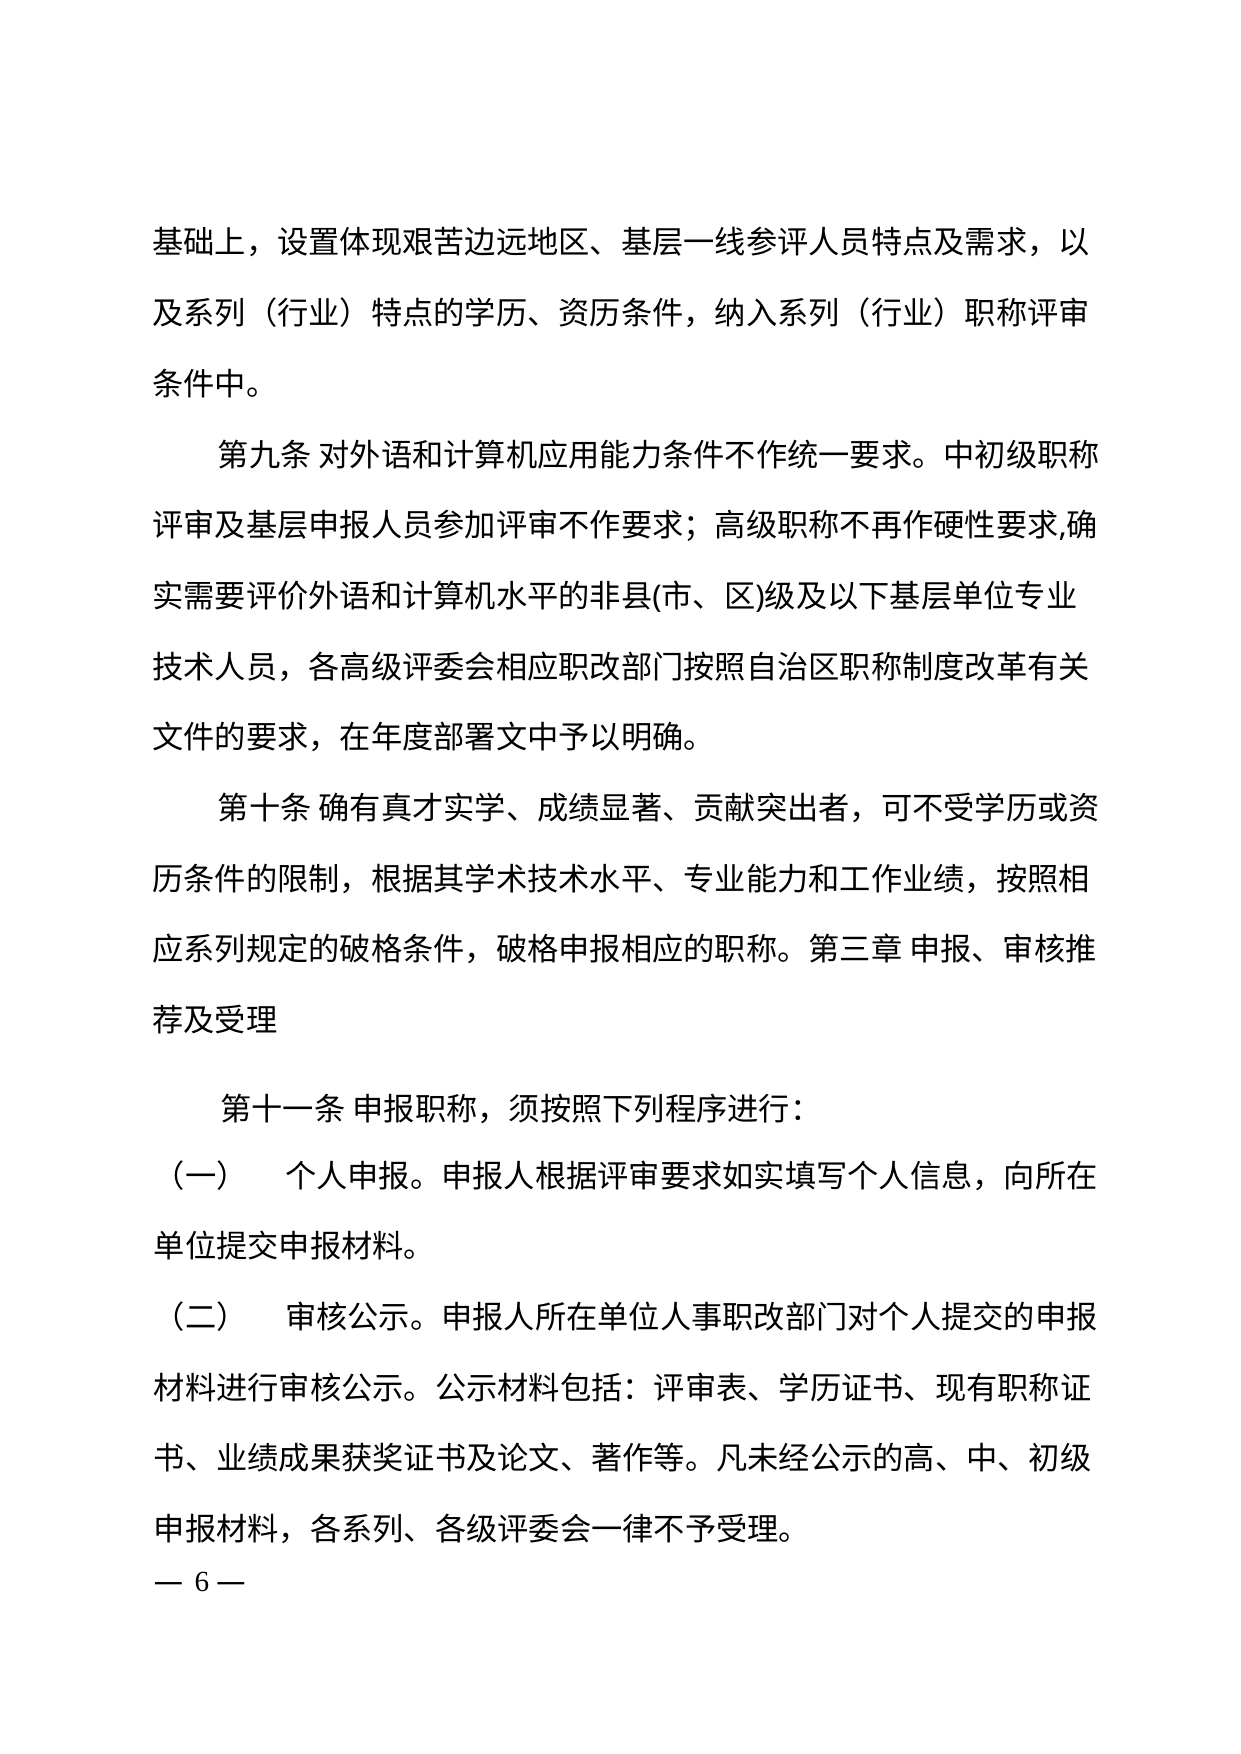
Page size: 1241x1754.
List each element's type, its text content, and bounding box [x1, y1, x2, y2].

list 个人申报。申报人根据评审要求如实填写个人信息，向所在单位提交申报材料。 [153, 1151, 1102, 1266]
text 第九条 对外语和计算机应用能力条件不作统一要求。中初级职称评审及基层申报人员参加评审不作要求；高级职称不再作硬性要求,确实需要评价外语和计算机水平的非县(市、区)级及以下基层单位专业技术人员，各高级评委会相应职改部门按照自治区职称制度改革有关文件的要求，在年度部署文中予以明确。 [152, 430, 1102, 757]
text 基础上，设置体现艰苦边远地区、基层一线参评人员特点及需求，以及系列（行业）特点的学历、资历条件，纳入系列（行业）职称评审条件中。 [152, 218, 1102, 404]
text 第十一条 申报职称，须按照下列程序进行： [220, 1084, 1102, 1129]
text 第十条 确有真才实学、成绩显著、贡献突出者，可不受学历或资历条件的限制，根据其学术技术水平、专业能力和工作业绩，按照相应系列规定的破格条件，破格申报相应的职称。第三章 申报、审核推荐及受理 [152, 783, 1102, 1040]
list 审核公示。申报人所在单位人事职改部门对个人提交的申报材料进行审核公示。公示材料包括：评审表、学历证书、现有职称证书、业绩成果获奖证书及论文、著作等。凡未经公示的高、中、初级申报材料，各系列、各级评委会一律不予受理。 [153, 1292, 1102, 1549]
